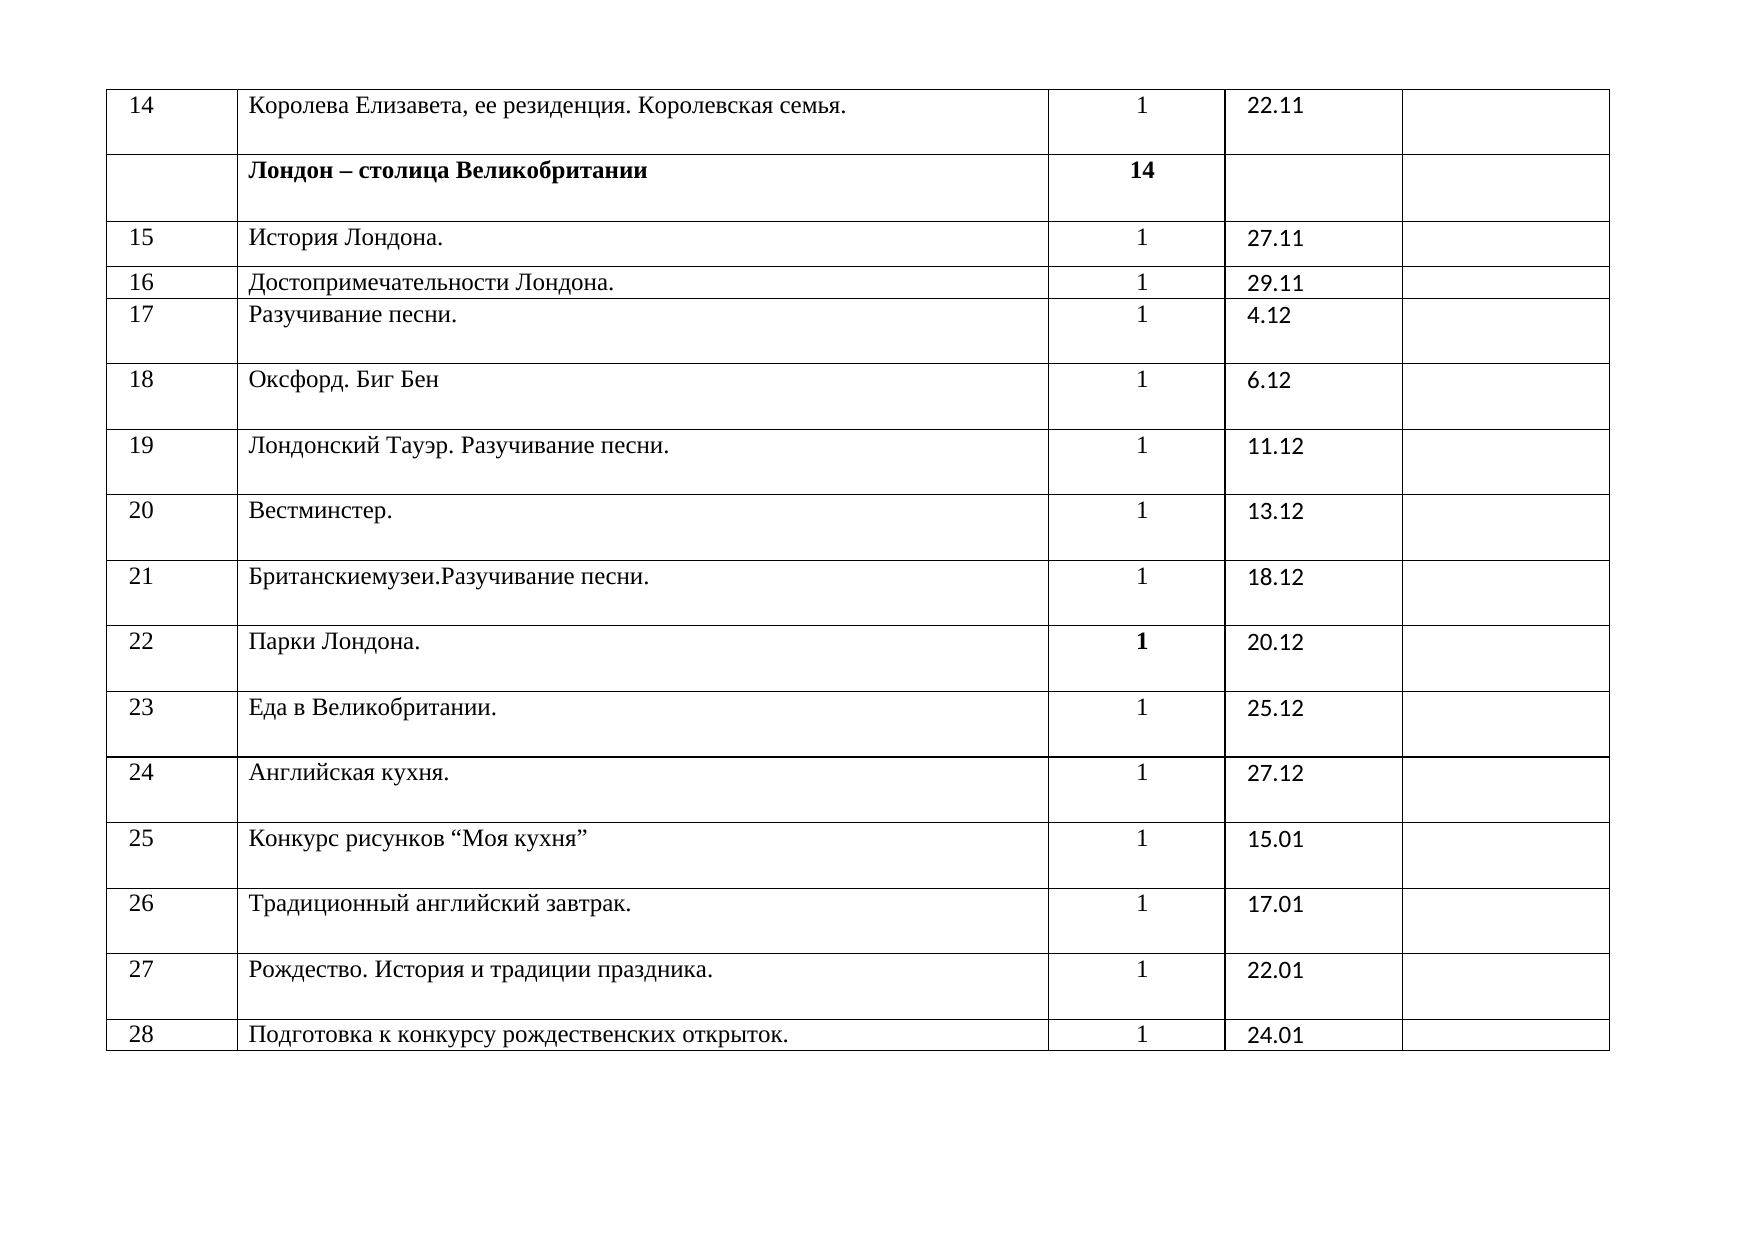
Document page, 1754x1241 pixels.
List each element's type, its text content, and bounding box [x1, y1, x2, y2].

table_cell 13.12 [1226, 495, 1402, 560]
table_cell 1 [1049, 889, 1224, 953]
table_cell 23 [107, 692, 237, 756]
table_cell [1403, 954, 1609, 1018]
table_cell 1 [1049, 561, 1224, 625]
table_cell Еда в Великобритании. [238, 692, 1048, 756]
table_cell История Лондона. [238, 222, 1048, 266]
table_cell [1403, 155, 1609, 221]
table_cell 1 [1049, 692, 1224, 756]
table_cell 1 [1049, 954, 1224, 1018]
table_cell 24.01 [1226, 1020, 1402, 1050]
table_cell 1 [1049, 364, 1224, 429]
table_cell [1403, 626, 1609, 691]
table_cell 22.01 [1226, 954, 1402, 1018]
table_cell 17.01 [1226, 889, 1402, 953]
table_cell 22.11 [1226, 90, 1402, 154]
table_cell [1403, 267, 1609, 298]
table_cell 27.12 [1226, 758, 1402, 822]
table_cell [1403, 692, 1609, 756]
table_cell [1403, 758, 1609, 822]
table_cell [1403, 561, 1609, 625]
table_cell 20.12 [1226, 626, 1402, 691]
table_cell 15 [107, 222, 237, 266]
table_cell Парки Лондона. [238, 626, 1048, 691]
table_cell 22 [107, 626, 237, 691]
table_cell 21 [107, 561, 237, 625]
table_cell 1 [1049, 430, 1224, 494]
table_cell Лондонский Тауэр. Разучивание песни. [238, 430, 1048, 494]
table_cell 29.11 [1226, 267, 1402, 298]
table_cell 4.12 [1226, 299, 1402, 363]
table_cell Конкурс рисунков “Моя кухня” [238, 823, 1048, 887]
table_cell [1403, 889, 1609, 953]
table_cell [1226, 155, 1402, 221]
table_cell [238, 1020, 1048, 1050]
table_cell Традиционный английский завтрак. [238, 889, 1048, 953]
table_cell 14 [1049, 155, 1224, 221]
table_cell [1403, 364, 1609, 429]
table_cell 1 [1049, 495, 1224, 560]
table_cell [107, 155, 237, 221]
table_cell Английская кухня. [238, 758, 1048, 822]
table_cell 15.01 [1226, 823, 1402, 887]
table_cell 1 [1049, 90, 1224, 154]
table_cell 1 [1049, 222, 1224, 266]
table_cell 25 [107, 823, 237, 887]
table_cell [1403, 430, 1609, 494]
table_cell 1 [1049, 299, 1224, 363]
table_cell [1403, 1020, 1609, 1050]
table_cell 18.12 [1226, 561, 1402, 625]
table_cell [1403, 495, 1609, 560]
table_cell Достопримечательности Лондона. [238, 267, 1048, 298]
table_cell Королева Елизавета, ее резиденция. Королевская семья. [238, 90, 1048, 154]
table_cell Лондон – столица Великобритании [238, 155, 1048, 221]
table_cell Рождество. История и традиции праздника. [238, 954, 1048, 1018]
table_cell Британскиемузеи.Разучивание песни. [238, 561, 1048, 625]
table_cell 1 [1049, 267, 1224, 298]
table_cell 1 [1049, 626, 1224, 691]
table_cell 27 [107, 954, 237, 1018]
table_cell 26 [107, 889, 237, 953]
table_cell 14 [107, 90, 237, 154]
table_cell 6.12 [1226, 364, 1402, 429]
table_cell 18 [107, 364, 237, 429]
table_cell Разучивание песни. [238, 299, 1048, 363]
table_cell 25.12 [1226, 692, 1402, 756]
table_cell 11.12 [1226, 430, 1402, 494]
table_cell Вестминстер. [238, 495, 1048, 560]
table_cell [1403, 222, 1609, 266]
table_cell 19 [107, 430, 237, 494]
table_cell 1 [1049, 1020, 1224, 1050]
table_cell [1403, 299, 1609, 363]
table_cell 27.11 [1226, 222, 1402, 266]
table_cell 16 [107, 267, 237, 298]
table_cell 17 [107, 299, 237, 363]
table_cell 1 [1049, 758, 1224, 822]
table_cell [1403, 90, 1609, 154]
table_cell 20 [107, 495, 237, 560]
table_cell Оксфорд. Биг Бен [238, 364, 1048, 429]
table_cell 1 [1049, 823, 1224, 887]
table_cell 24 [107, 758, 237, 822]
table_cell 28 [107, 1020, 237, 1050]
table_cell [1403, 823, 1609, 887]
